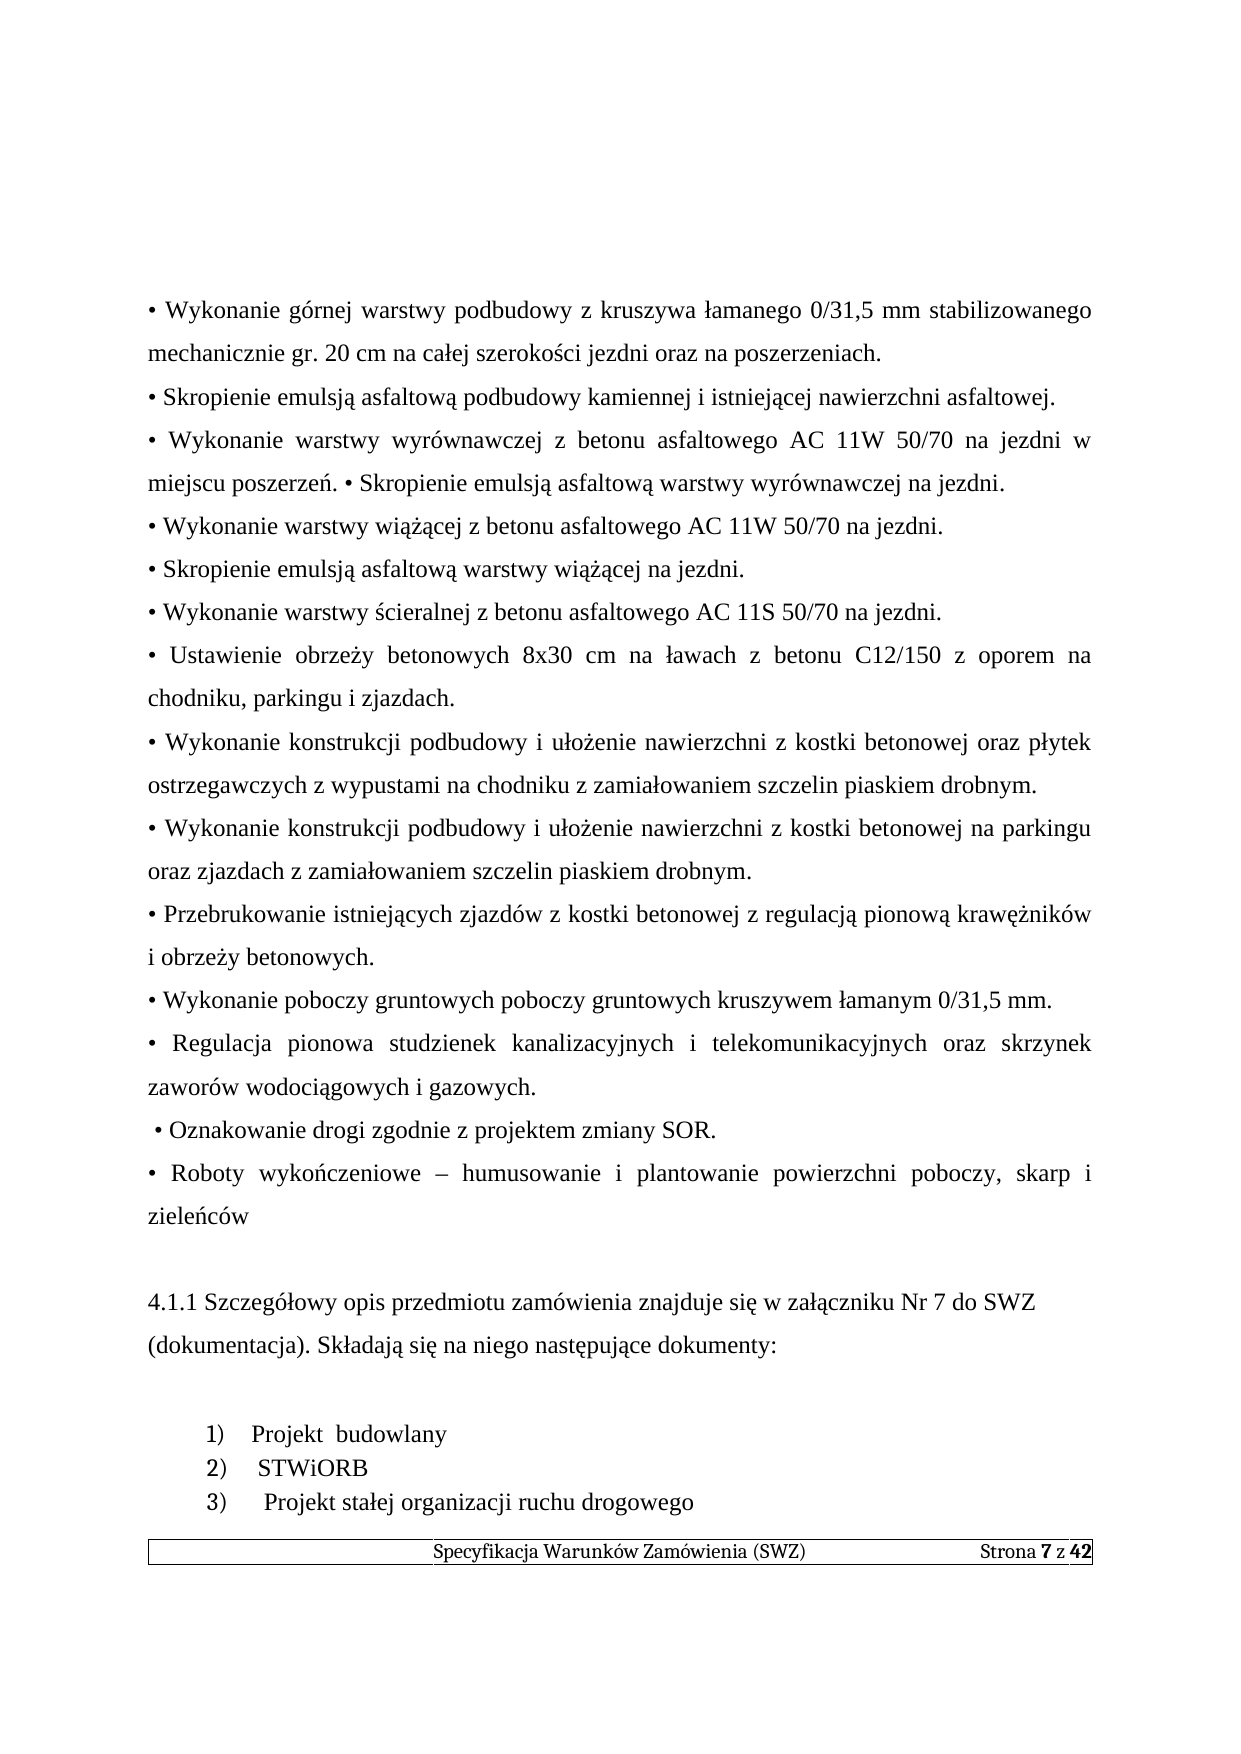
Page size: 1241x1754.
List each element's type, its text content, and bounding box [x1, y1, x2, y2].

text • Wykonanie warstwy ścieralnej z betonu asfaltowego AC 11S 50/70 na jezdni. [148, 597, 1093, 626]
text (dokumentacja). Składają się na niego następujące dokumenty: [148, 1330, 1093, 1359]
text • Wykonanie warstwy wyrównawczej z betonu asfaltowego AC 11W 50/70 na jezdni w miejscu poszerzeń. • Skropienie emulsją asfaltową warstwy wyrównawczej na jezdni. [148, 425, 1093, 497]
list STWiORB [207, 1453, 1093, 1482]
list Projekt budowlany [207, 1419, 1093, 1448]
text • Oznakowanie drogi zgodnie z projektem zmiany SOR. [148, 1115, 1093, 1143]
text • Skropienie emulsją asfaltową podbudowy kamiennej i istniejącej nawierzchni asfaltowej. [148, 382, 1093, 410]
text • Skropienie emulsją asfaltową warstwy wiążącej na jezdni. [148, 554, 1093, 583]
text 4.1.1 Szczegółowy opis przedmiotu zamówienia znajduje się w załączniku Nr 7 do SWZ [148, 1287, 1093, 1316]
text • Wykonanie konstrukcji podbudowy i ułożenie nawierzchni z kostki betonowej na parkingu oraz zjazdach z zamiałowaniem szczelin piaskiem drobnym. [148, 813, 1093, 885]
text • Wykonanie górnej warstwy podbudowy z kruszywa łamanego 0/31,5 mm stabilizowanego mechanicznie gr. 20 cm na całej szerokości jezdni oraz na poszerzeniach. [148, 295, 1093, 367]
text • Przebrukowanie istniejących zjazdów z kostki betonowej z regulacją pionową krawężników i obrzeży betonowych. [148, 899, 1093, 971]
text • Regulacja pionowa studzienek kanalizacyjnych i telekomunikacyjnych oraz skrzynek zaworów wodociągowych i gazowych. [148, 1028, 1093, 1100]
text • Ustawienie obrzeży betonowych 8x30 cm na ławach z betonu C12/150 z oporem na chodniku, parkingu i zjazdach. [148, 640, 1093, 712]
text • Wykonanie poboczy gruntowych poboczy gruntowych kruszywem łamanym 0/31,5 mm. [148, 985, 1093, 1014]
list Projekt stałej organizacji ruchu drogowego [207, 1487, 1093, 1516]
text • Wykonanie konstrukcji podbudowy i ułożenie nawierzchni z kostki betonowej oraz płytek ostrzegawczych z wypustami na chodniku z zamiałowaniem szczelin piaskiem drobnym. [148, 727, 1093, 798]
text • Roboty wykończeniowe – humusowanie i plantowanie powierzchni poboczy, skarp i zieleńców [148, 1158, 1093, 1230]
text • Wykonanie warstwy wiążącej z betonu asfaltowego AC 11W 50/70 na jezdni. [148, 511, 1093, 540]
